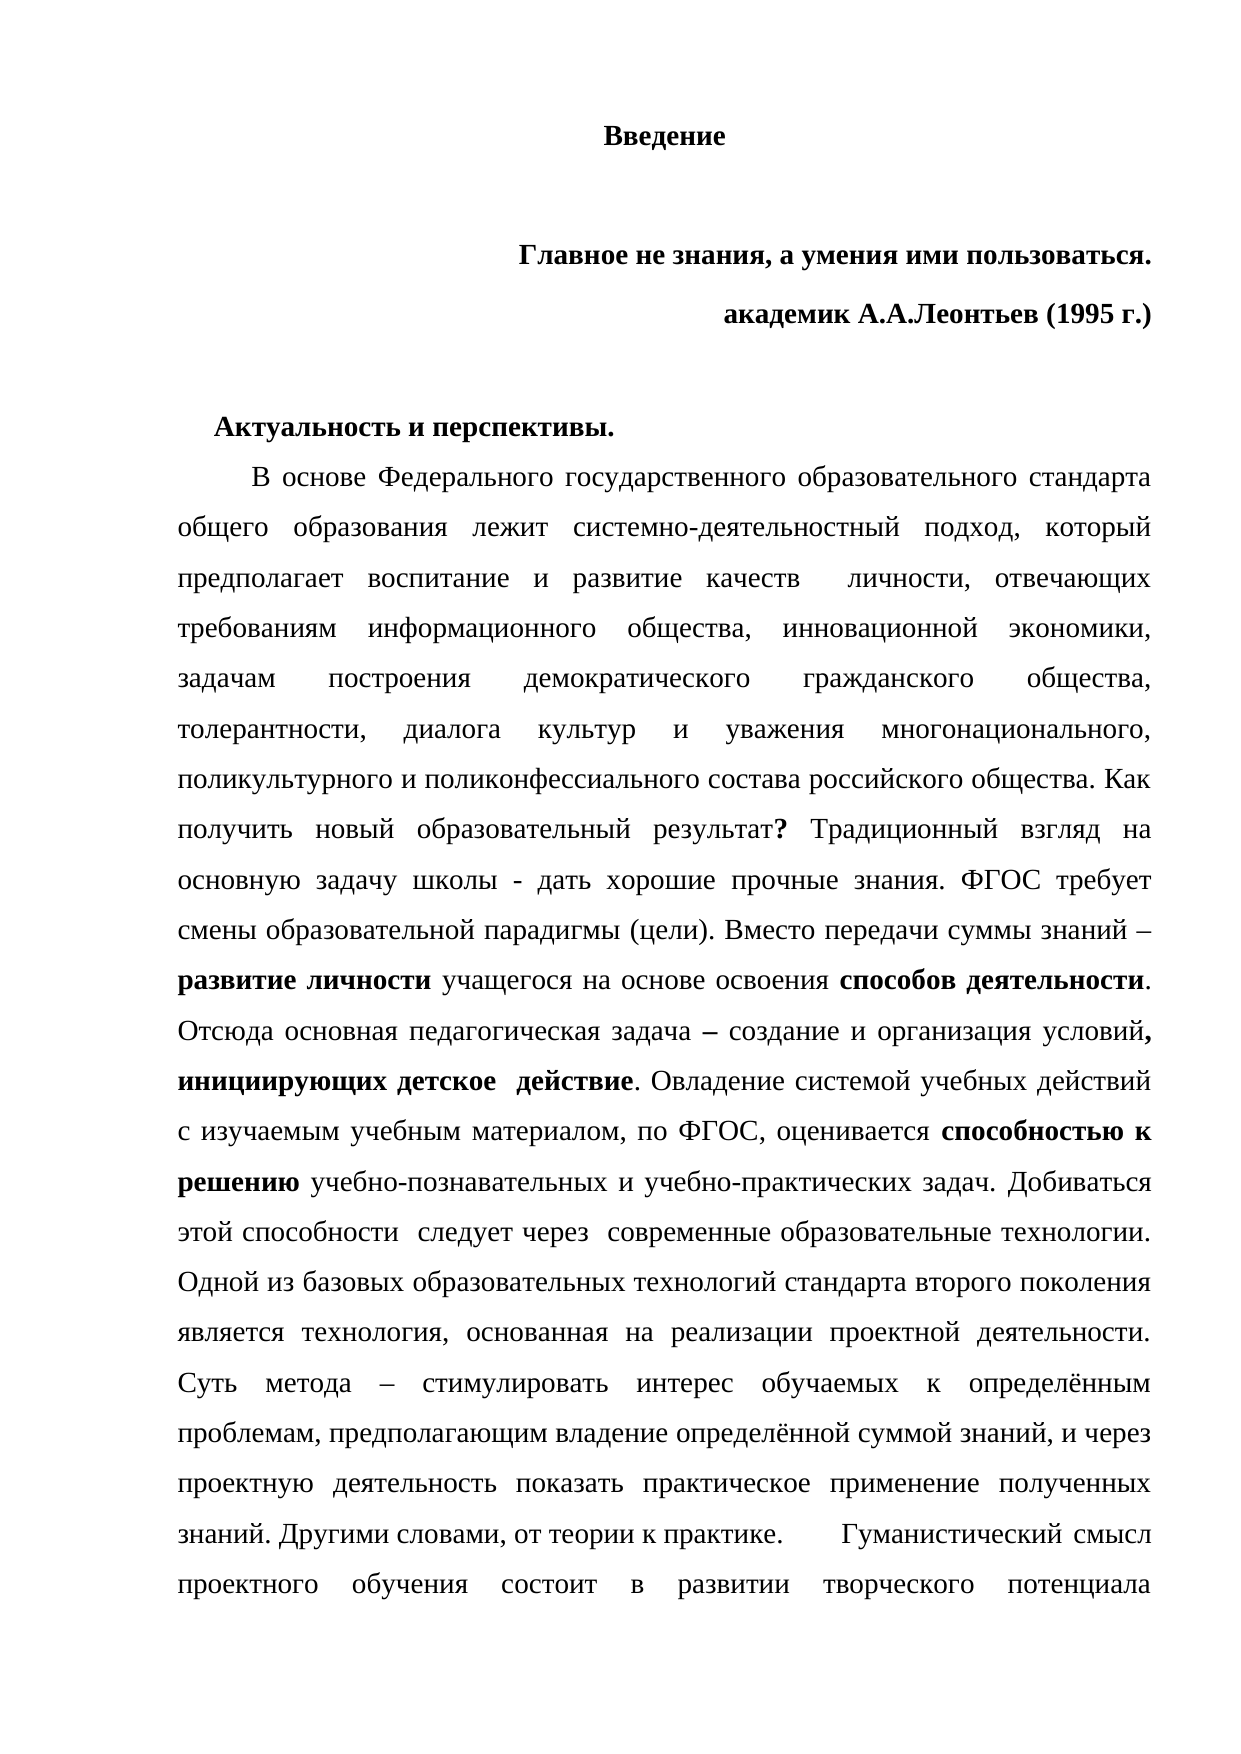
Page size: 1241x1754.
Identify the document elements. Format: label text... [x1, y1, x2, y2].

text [177, 409, 1152, 1600]
text академик А.А.Леонтьев (.) [177, 296, 1152, 330]
text Введение [177, 118, 1152, 152]
text Главное не знания, а умения ими пользоваться. [177, 237, 1152, 270]
